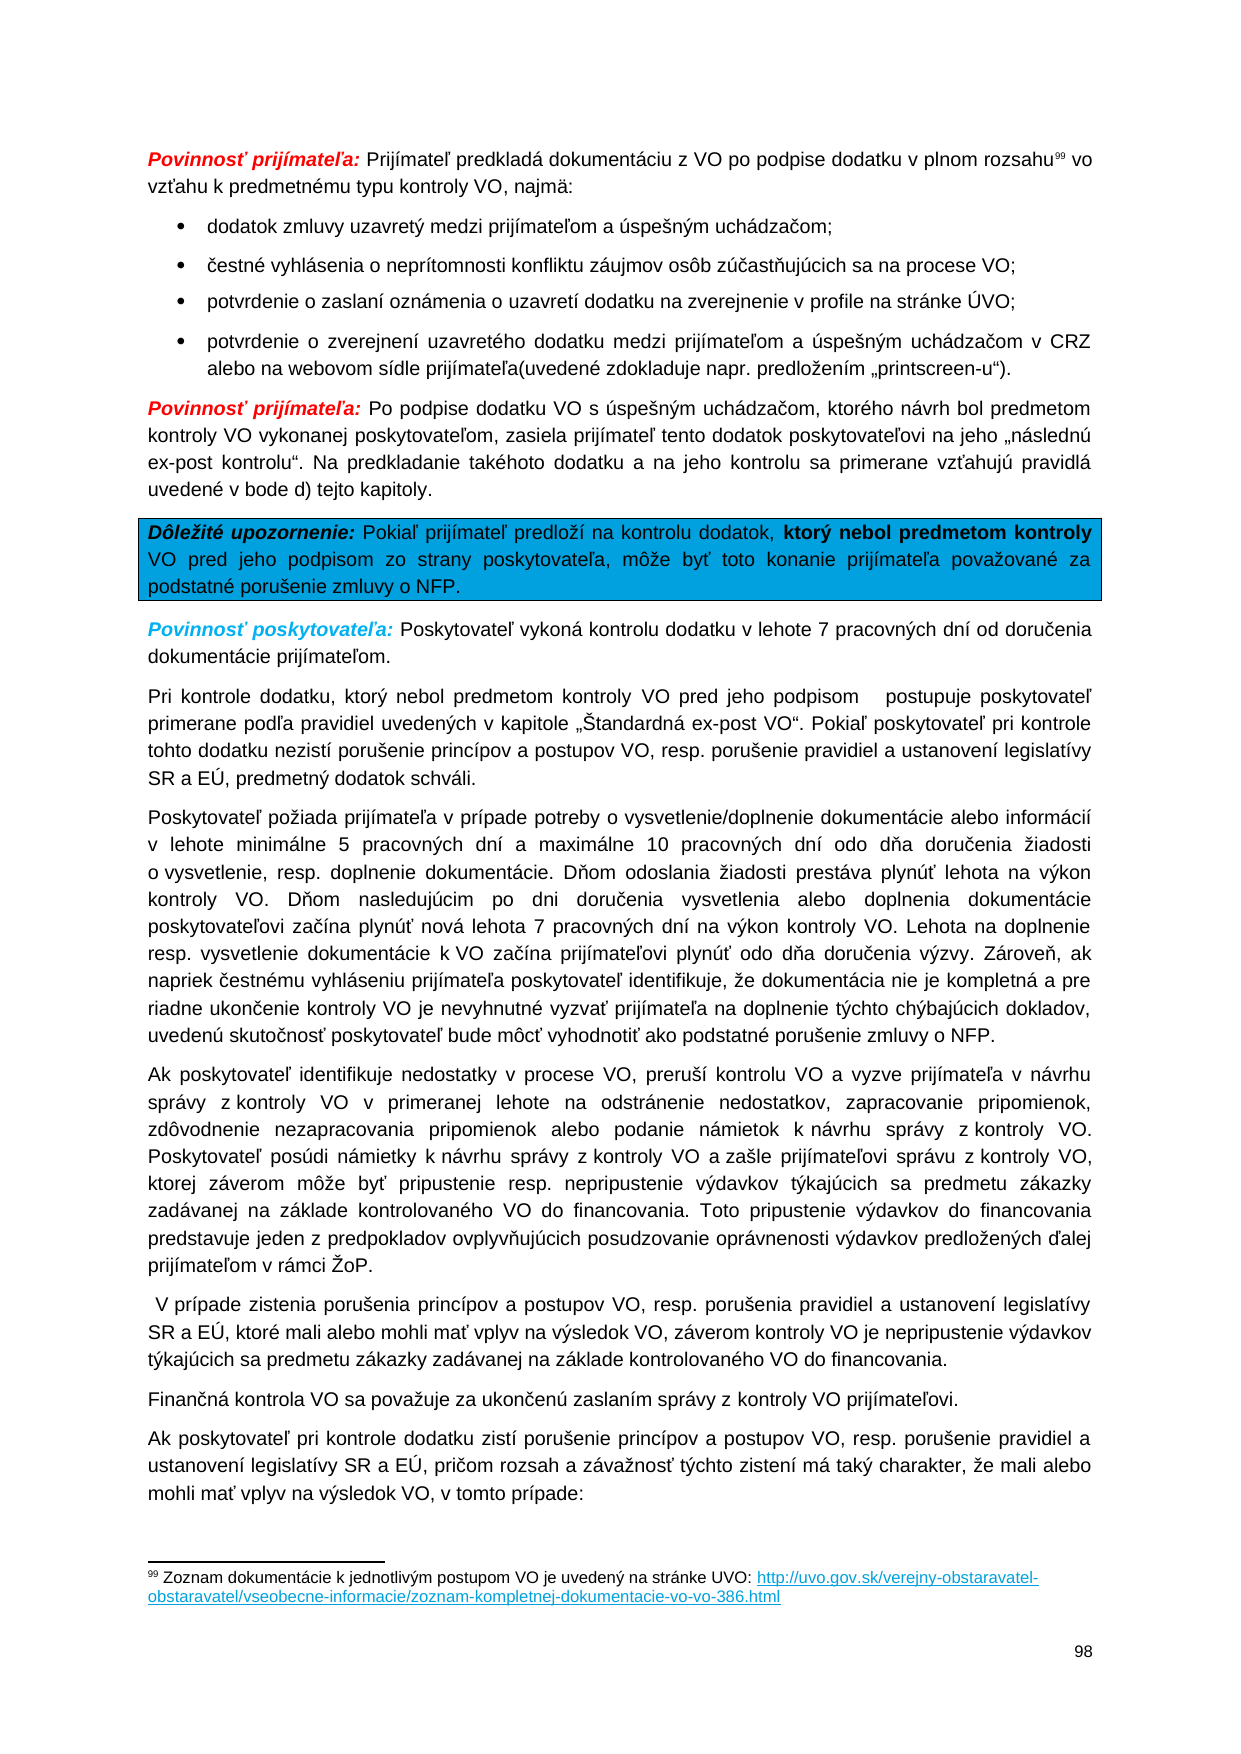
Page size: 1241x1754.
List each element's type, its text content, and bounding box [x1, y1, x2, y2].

text potvrdenie o zaslaní oznámenia o uzavretí dodatku na zverejnenie v profile na stránke ÚVO; [177, 290, 1092, 312]
text Povinnosť prijímateľa: Po podpise dodatku VO s úspešným uchádzačom, ktorého návrh bol predmetom kontroly VO vykonanej poskytovateľom, zasiela prijímateľ tento dodatok poskytovateľovi na jeho „následnú ex-post kontrolu“. Na predkladanie takéhoto dodatku a na jeho kontrolu sa primerane vzťahujú pravidlá uvedené v bode d) tejto kapitoly. [148, 396, 1092, 501]
text čestné vyhlásenia o neprítomnosti konfliktu záujmov osôb zúčastňujúcich sa na procese VO; [177, 254, 1092, 277]
text Ak poskytovateľ pri kontrole dodatku zistí porušenie princípov a postupov VO, resp. porušenie pravidiel a ustanovení legislatívy SR a EÚ, pričom rozsah a závažnosť týchto zistení má taký charakter, že mali alebo mohli mať vplyv na výsledok VO, v tomto prípade: [148, 1427, 1092, 1504]
text Poskytovateľ požiada prijímateľa v prípade potreby o vysvetlenie/doplnenie dokumentácie alebo informácií v lehote minimálne 5 pracovných dní a maximálne 10 pracovných dní odo dňa doručenia žiadosti o vysvetlenie, resp. doplnenie dokumentácie. Dňom odoslania žiadosti prestáva plynúť lehota na výkon kontroly VO. Dňom nasledujúcim po dni doručenia vysvetlenia alebo doplnenia dokumentácie poskytovateľovi začína plynúť nová lehota 7 pracovných dní na výkon kontroly VO. Lehota na doplnenie resp. vysvetlenie dokumentácie k VO začína prijímateľovi plynúť odo dňa doručenia výzvy. Zároveň, ak napriek čestnému vyhláseniu prijímateľa poskytovateľ identifikuje, že dokumentácia nie je kompletná a pre riadne ukončenie kontroly VO je nevyhnutné vyzvať prijímateľa na doplnenie týchto chýbajúcich dokladov, uvedenú skutočnosť poskytovateľ bude môcť vyhodnotiť ako podstatné porušenie zmluvy o NFP. [148, 806, 1092, 1046]
text Finančná kontrola VO sa považuje za ukončenú zaslaním správy z kontroly VO prijímateľovi. [148, 1387, 1092, 1410]
text Pri kontrole dodatku, ktorý nebol predmetom kontroly VO pred jeho podpisom postupuje poskytovateľ primerane podľa pravidiel uvedených v kapitole „Štandardná ex-post VO“. Pokiaľ poskytovateľ pri kontrole tohto dodatku nezistí porušenie princípov a postupov VO, resp. porušenie pravidiel a ustanovení legislatívy SR a EÚ, predmetný dodatok schváli. [148, 685, 1092, 789]
text dodatok zmluvy uzavretý medzi prijímateľom a úspešným uchádzačom; [177, 214, 1092, 237]
text Dôležité upozornenie: Pokiaľ prijímateľ predloží na kontrolu dodatok, ktorý nebol predmetom kontroly VO pred jeho podpisom zo strany poskytovateľa, môže byť toto konanie prijímateľa považované za podstatné porušenie zmluvy o NFP. [139, 519, 1101, 600]
text V prípade zistenia porušenia princípov a postupov VO, resp. porušenia pravidiel a ustanovení legislatívy SR a EÚ, ktoré mali alebo mohli mať vplyv na výsledok VO, záverom kontroly VO je nepripustenie výdavkov týkajúcich sa predmetu zákazky zadávanej na základe kontrolovaného VO do financovania. [148, 1293, 1092, 1370]
text Povinnosť poskytovateľa: Poskytovateľ vykoná kontrolu dodatku v lehote 7 pracovných dní od doručenia dokumentácie prijímateľom. [148, 618, 1092, 668]
text Ak poskytovateľ identifikuje nedostatky v procese VO, preruší kontrolu VO a vyzve prijímateľa v návrhu správy z kontroly VO v primeranej lehote na odstránenie nedostatkov, zapracovanie pripomienok, zdôvodnenie nezapracovania pripomienok alebo podanie námietok k návrhu správy z kontroly VO. Poskytovateľ posúdi námietky k návrhu správy z kontroly VO a zašle prijímateľovi správu z kontroly VO, ktorej záverom môže byť pripustenie resp. nepripustenie výdavkov týkajúcich sa predmetu zákazky zadávanej na základe kontrolovaného VO do financovania. Toto pripustenie výdavkov do financovania predstavuje jeden z predpokladov ovplyvňujúcich posudzovanie oprávnenosti výdavkov predložených ďalej prijímateľom v rámci ŽoP. [148, 1063, 1092, 1276]
text Povinnosť prijímateľa: Prijímateľ predkladá dokumentáciu z VO po podpise dodatku v plnom rozsahu vo vzťahu k predmetnému typu kontroly VO, najmä: [148, 148, 1092, 198]
text potvrdenie o zverejnení uzavretého dodatku medzi prijímateľom a úspešným uchádzačom v CRZ alebo na webovom sídle prijímateľa(uvedené zdokladuje napr. predložením „printscreen-u“). [177, 329, 1092, 379]
